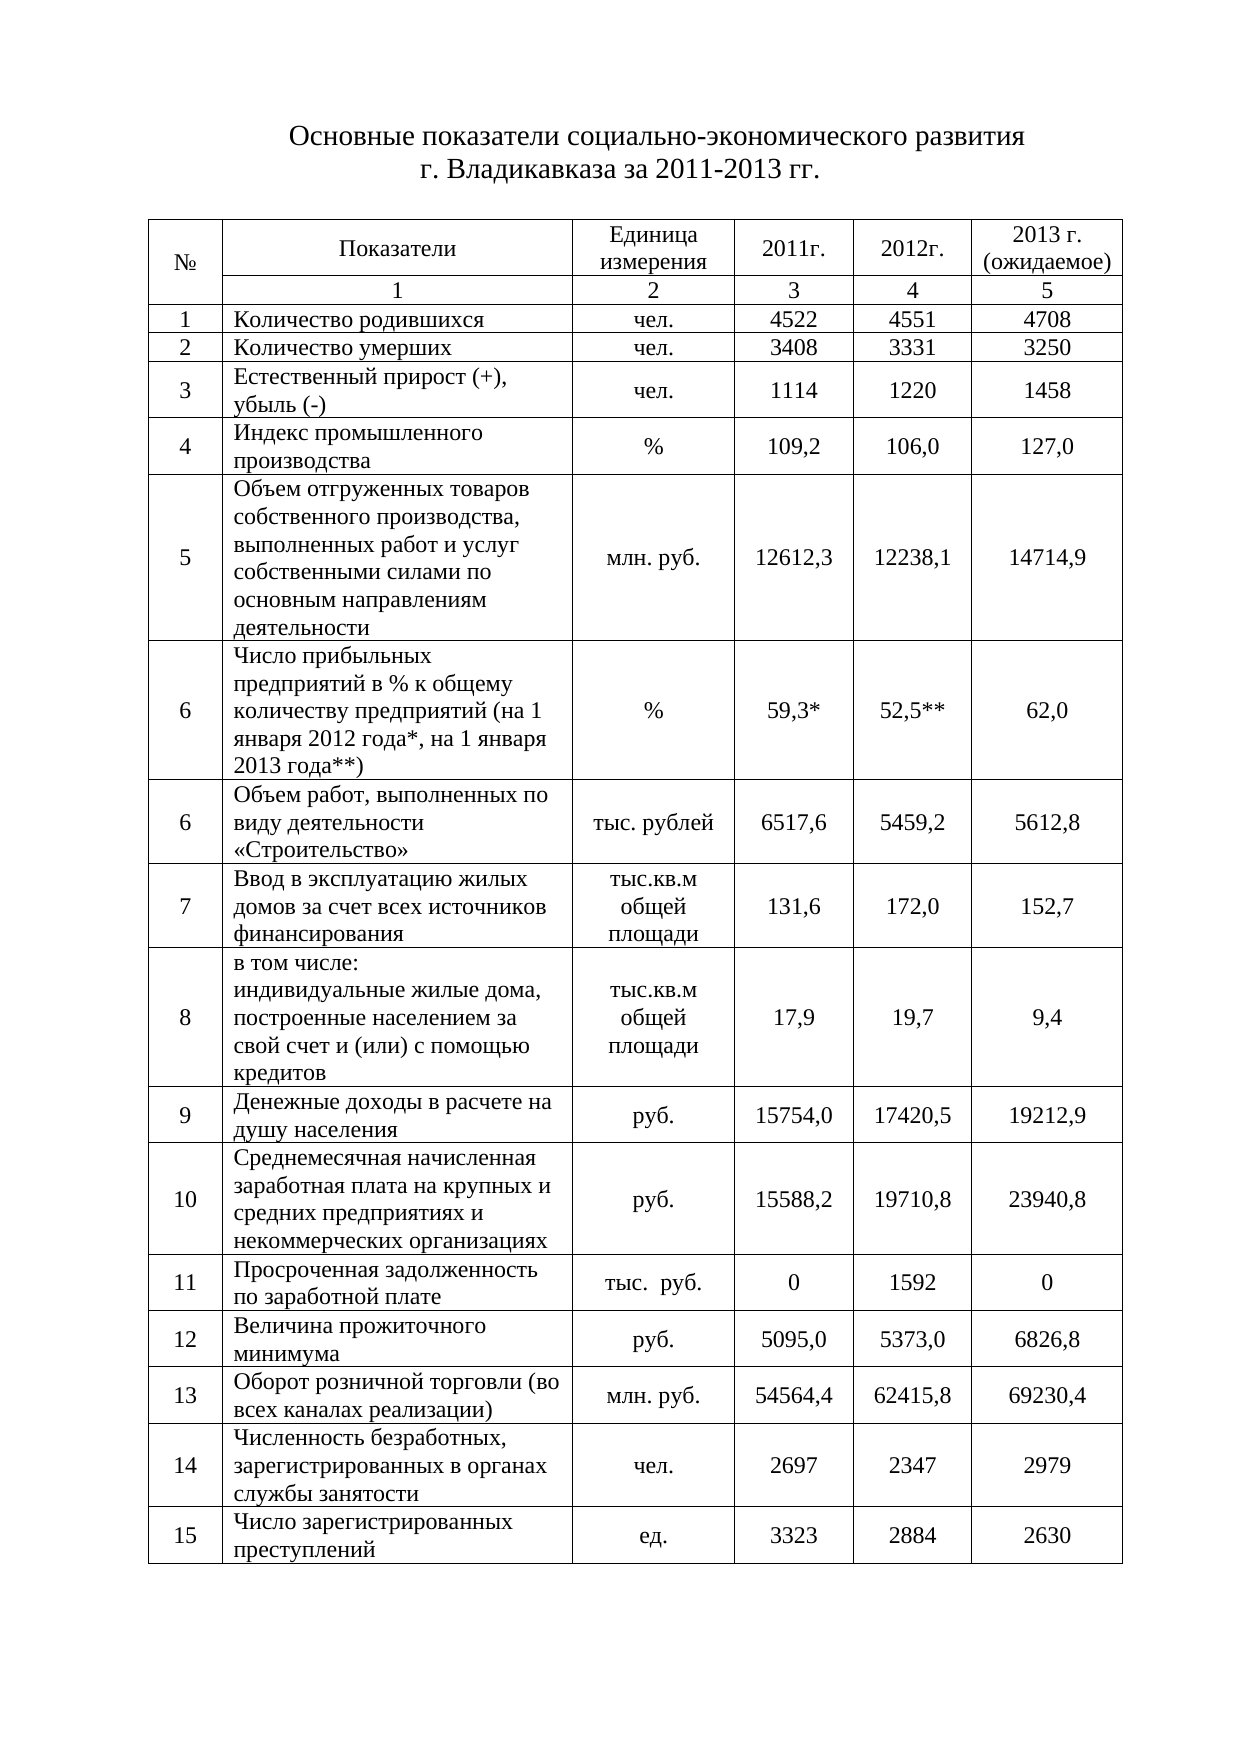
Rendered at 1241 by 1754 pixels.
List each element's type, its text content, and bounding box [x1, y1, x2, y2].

table_cell Естественный прирост (+), убыль (-) [223, 362, 572, 417]
table_cell 13 [149, 1367, 222, 1422]
table_cell 14 [149, 1424, 222, 1506]
table_cell 19710,8 [854, 1143, 971, 1254]
table_cell 0 [972, 1255, 1122, 1310]
table_cell 5095,0 [735, 1311, 853, 1366]
table_cell 2347 [854, 1424, 971, 1506]
table_cell 6826,8 [972, 1311, 1122, 1366]
table_cell чел. [573, 333, 734, 361]
table_cell % [573, 418, 734, 473]
table_cell 0 [735, 1255, 853, 1310]
table_cell 54564,4 [735, 1367, 853, 1422]
table_cell % [573, 641, 734, 779]
table_cell 2 [573, 276, 734, 304]
table_cell Объем отгруженных товаров собственного производства, выполненных работ и услуг собственными силами по основным направлениям деятельности [223, 475, 572, 640]
table_cell 4 [149, 418, 222, 473]
table_cell 19,7 [854, 948, 971, 1086]
table_cell 1 [149, 305, 222, 332]
table_cell 1114 [735, 362, 853, 417]
table_cell 1 [223, 276, 572, 304]
table_cell 62,0 [972, 641, 1122, 779]
table_cell 1592 [854, 1255, 971, 1310]
table_cell 6 [149, 780, 222, 863]
table_cell 106,0 [854, 418, 971, 473]
table_cell 6 [149, 641, 222, 779]
table_cell 7 [149, 864, 222, 947]
table_cell чел. [573, 305, 734, 332]
table_cell 5459,2 [854, 780, 971, 863]
table_cell 5 [149, 475, 222, 640]
table_header 2013 г. (ожидаемое) [972, 220, 1122, 275]
table_cell 11 [149, 1255, 222, 1310]
table_cell 3250 [972, 333, 1122, 361]
table_cell 4551 [854, 305, 971, 332]
table_cell Количество родившихся [223, 305, 572, 332]
table_cell 9,4 [972, 948, 1122, 1086]
table_cell 52,5** [854, 641, 971, 779]
table_cell 152,7 [972, 864, 1122, 947]
table_cell 2697 [735, 1424, 853, 1506]
table_cell 3 [149, 362, 222, 417]
table_cell 17420,5 [854, 1087, 971, 1142]
table_cell Число зарегистрированных преступлений [223, 1507, 572, 1562]
table_cell Число прибыльных предприятий в % к общему количеству предприятий (на 1 января 2012 года*, на 1 января 2013 года**) [223, 641, 572, 779]
text г. Владикавказа за 2011-2013 гг. [148, 152, 1092, 185]
table_cell Оборот розничной торговли (во всех каналах реализации) [223, 1367, 572, 1422]
table_cell млн. руб. [573, 475, 734, 640]
table_header Показатели [223, 220, 572, 275]
table_cell 9 [149, 1087, 222, 1142]
table_cell Просроченная задолженность по заработной плате [223, 1255, 572, 1310]
table_cell руб. [573, 1143, 734, 1254]
table_cell 15 [149, 1507, 222, 1562]
table_cell чел. [573, 362, 734, 417]
table_cell 59,3* [735, 641, 853, 779]
table_cell 5373,0 [854, 1311, 971, 1366]
table_cell 12 [149, 1311, 222, 1366]
table_cell 2979 [972, 1424, 1122, 1506]
table_cell руб. [573, 1311, 734, 1366]
table_cell 3 [735, 276, 853, 304]
table_cell Индекс промышленного производства [223, 418, 572, 473]
table_cell 12238,1 [854, 475, 971, 640]
table_cell ед. [573, 1507, 734, 1562]
table_cell 131,6 [735, 864, 853, 947]
table_cell 12612,3 [735, 475, 853, 640]
table_cell 5 [972, 276, 1122, 304]
table_cell 127,0 [972, 418, 1122, 473]
table_cell в том числе: индивидуальные жилые дома, построенные населением за свой счет и (или) с помощью кредитов [223, 948, 572, 1086]
table_cell 1458 [972, 362, 1122, 417]
table_cell 17,9 [735, 948, 853, 1086]
table_cell 15754,0 [735, 1087, 853, 1142]
table_cell Численность безработных, зарегистрированных в органах службы занятости [223, 1424, 572, 1506]
table_cell 3408 [735, 333, 853, 361]
table_cell 5612,8 [972, 780, 1122, 863]
table_cell 62415,8 [854, 1367, 971, 1422]
table_cell 109,2 [735, 418, 853, 473]
table_cell Объем работ, выполненных по виду деятельности «Строительство» [223, 780, 572, 863]
table_cell тыс. рублей [573, 780, 734, 863]
table_cell тыс.кв.м общей площади [573, 948, 734, 1086]
table_header № [149, 220, 222, 304]
table_cell Денежные доходы в расчете на душу населения [223, 1087, 572, 1142]
table_cell 2884 [854, 1507, 971, 1562]
table_cell 14714,9 [972, 475, 1122, 640]
table_cell 69230,4 [972, 1367, 1122, 1422]
table_cell млн. руб. [573, 1367, 734, 1422]
table_cell 2630 [972, 1507, 1122, 1562]
table_header 2011г. [735, 220, 853, 275]
table_cell 2 [149, 333, 222, 361]
table_cell Количество умерших [223, 333, 572, 361]
table_cell 15588,2 [735, 1143, 853, 1254]
table_cell 3323 [735, 1507, 853, 1562]
table_cell 4 [854, 276, 971, 304]
table_cell 1220 [854, 362, 971, 417]
table_cell 6517,6 [735, 780, 853, 863]
table_cell Среднемесячная начисленная заработная плата на крупных и средних предприятиях и некоммерческих организациях [223, 1143, 572, 1254]
table_cell 8 [149, 948, 222, 1086]
table_header Единица измерения [573, 220, 734, 275]
table_cell 10 [149, 1143, 222, 1254]
table_cell тыс. руб. [573, 1255, 734, 1310]
table_cell 23940,8 [972, 1143, 1122, 1254]
table_cell тыс.кв.м общей площади [573, 864, 734, 947]
table_cell Величина прожиточного минимума [223, 1311, 572, 1366]
table_cell чел. [573, 1424, 734, 1506]
table_cell 4708 [972, 305, 1122, 332]
table_cell руб. [573, 1087, 734, 1142]
table_cell 172,0 [854, 864, 971, 947]
table_cell 3331 [854, 333, 971, 361]
text Основные показатели социально-экономического развития [148, 118, 1092, 152]
table_cell 4522 [735, 305, 853, 332]
table_cell Ввод в эксплуатацию жилых домов за счет всех источников финансирования [223, 864, 572, 947]
table_cell 19212,9 [972, 1087, 1122, 1142]
table_header 2012г. [854, 220, 971, 275]
